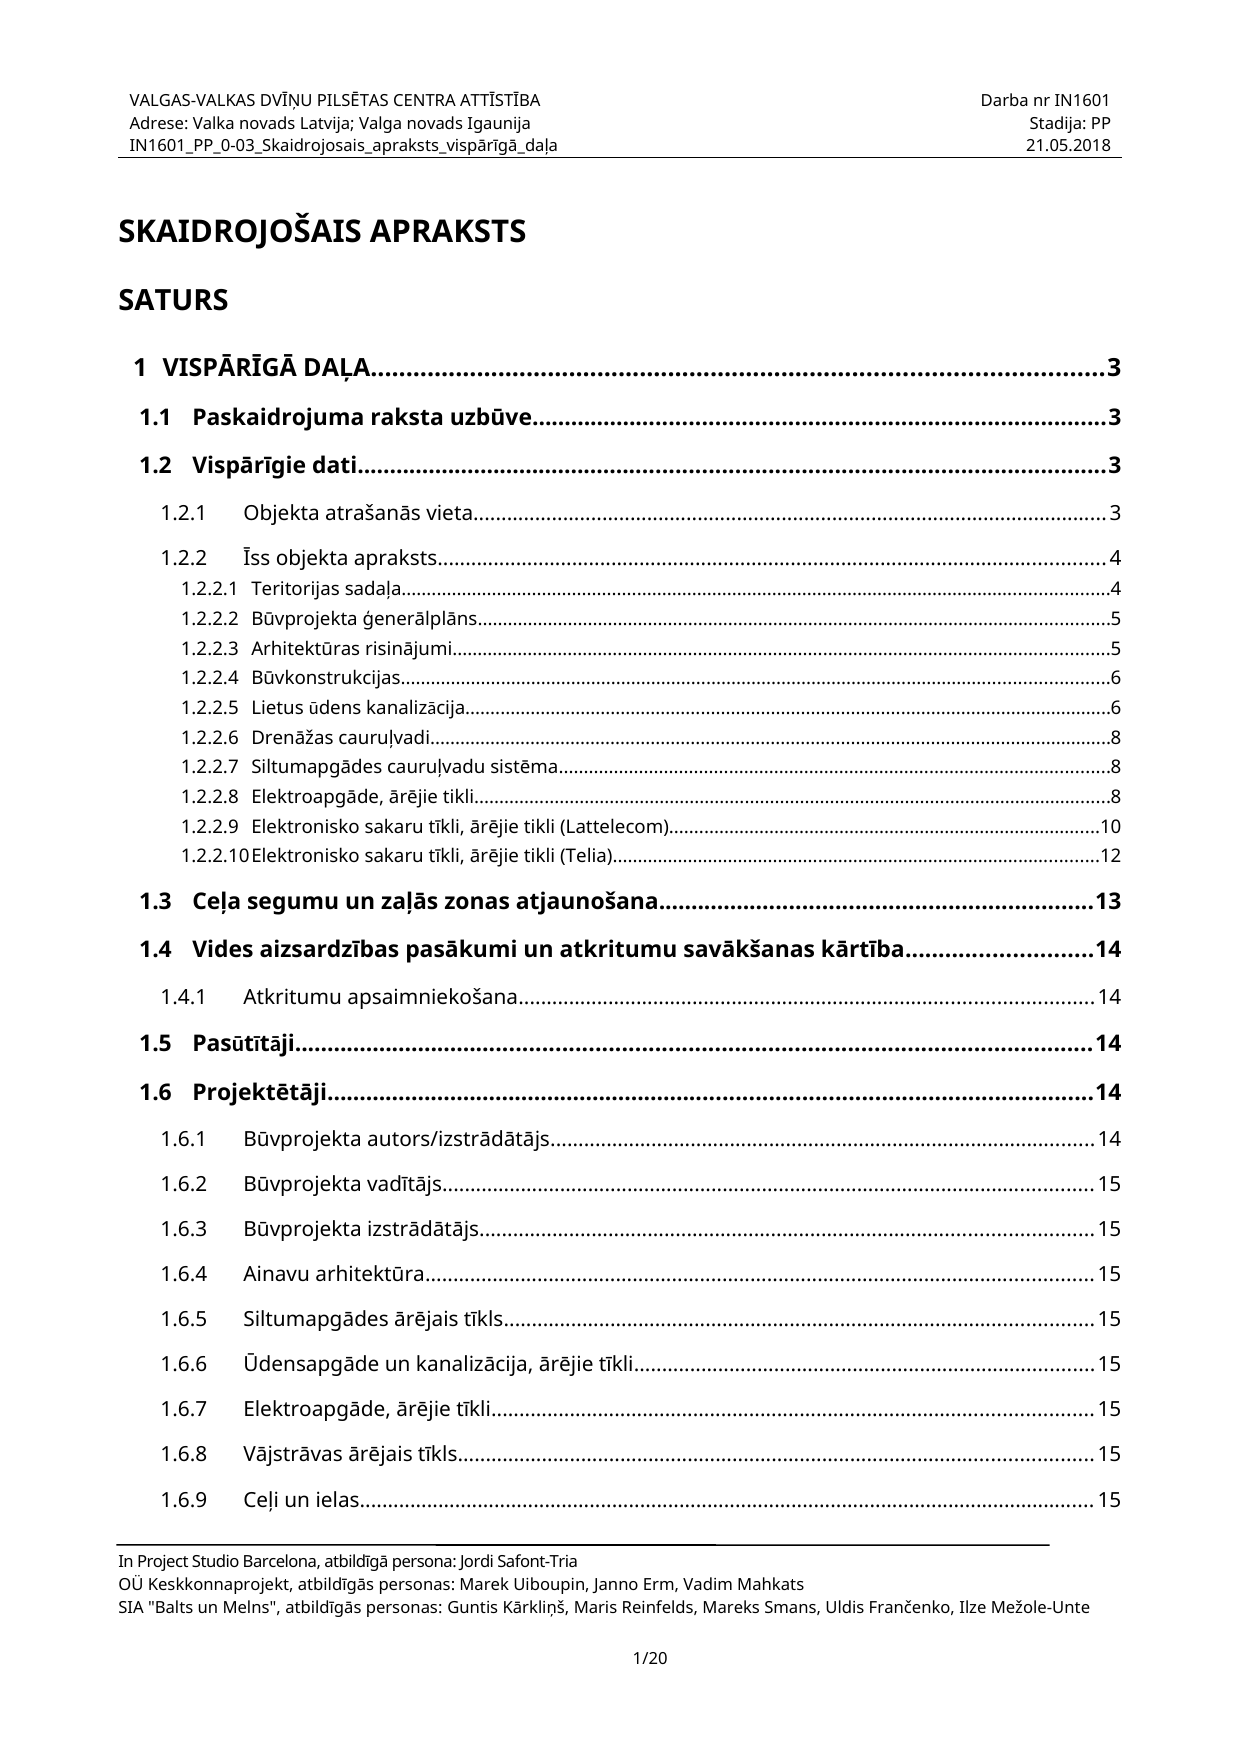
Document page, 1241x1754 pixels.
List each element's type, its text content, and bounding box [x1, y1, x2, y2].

text 1.3 Ceļa segumu un zaļās zonas atjaunošana 13 [139, 885, 1122, 916]
text 1.4.1 Atkritumu apsaimniekošana 14 [160, 982, 1122, 1010]
text 1.2.1 Objekta atrašanās vieta 3 [160, 498, 1122, 526]
text SATURS [118, 279, 1122, 318]
text 1.2.2 Īss objekta apraksts 4 [160, 543, 1122, 571]
text 1.2.2.6 Drenāžas cauruļvadi 8 [181, 724, 1122, 749]
text 1.2 Vispārīgie dati 3 [139, 449, 1122, 481]
text 1 VISPĀRĪGĀ DAĻA 3 [133, 349, 1122, 383]
text 1.6 Projektētāji 14 [139, 1075, 1122, 1107]
text 1.4 Vides aizsardzības pasākumi un atkritumu savākšanas kārtība 14 [139, 933, 1122, 965]
text SKAIDROJOŠAIS APRAKSTS [118, 209, 1122, 252]
text 1.6.4 Ainavu arhitektūra 15 [160, 1259, 1122, 1288]
text 1.2.2.10 Elektronisko sakaru tīkli, ārējie tikli (Telia) 12 [181, 843, 1122, 868]
text 1.2.2.7 Siltumapgādes cauruļvadu sistēma 8 [181, 754, 1122, 779]
text 1.6.1 Būvprojekta autors/izstrādātājs 14 [160, 1124, 1122, 1152]
text 1.6.5 Siltumapgādes ārējais tīkls 15 [160, 1304, 1122, 1333]
text 1.2.2.9 Elektronisko sakaru tīkli, ārējie tikli (Lattelecom) 10 [181, 813, 1122, 839]
text 1.5 Pasūtītāji 14 [139, 1027, 1122, 1058]
text 1.2.2.3 Arhitektūras risinājumi 5 [181, 635, 1122, 661]
text 1.6.7 Elektroapgāde, ārējie tīkli 15 [160, 1394, 1122, 1423]
text 1.2.2.2 Būvprojekta ģenerālplāns 5 [181, 605, 1122, 631]
text 1.6.9 Ceļi un ielas 15 [160, 1485, 1122, 1513]
text 1.6.3 Būvprojekta izstrādātājs 15 [160, 1214, 1122, 1242]
text 1.6.2 Būvprojekta vadītājs 15 [160, 1169, 1122, 1197]
text 1.6.8 Vājstrāvas ārējais tīkls 15 [160, 1439, 1122, 1468]
text 1.2.2.5 Lietus ūdens kanalizācija 6 [181, 694, 1122, 720]
text 1.6.6 Ūdensapgāde un kanalizācija, ārējie tīkli 15 [160, 1349, 1122, 1378]
text 1.2.2.1 Teritorijas sadaļa 4 [181, 576, 1122, 601]
text 1.2.2.8 Elektroapgāde, ārējie tikli 8 [181, 783, 1122, 809]
text 1.2.2.4 Būvkonstrukcijas 6 [181, 665, 1122, 690]
text 1.1 Paskaidrojuma raksta uzbūve 3 [139, 401, 1122, 432]
